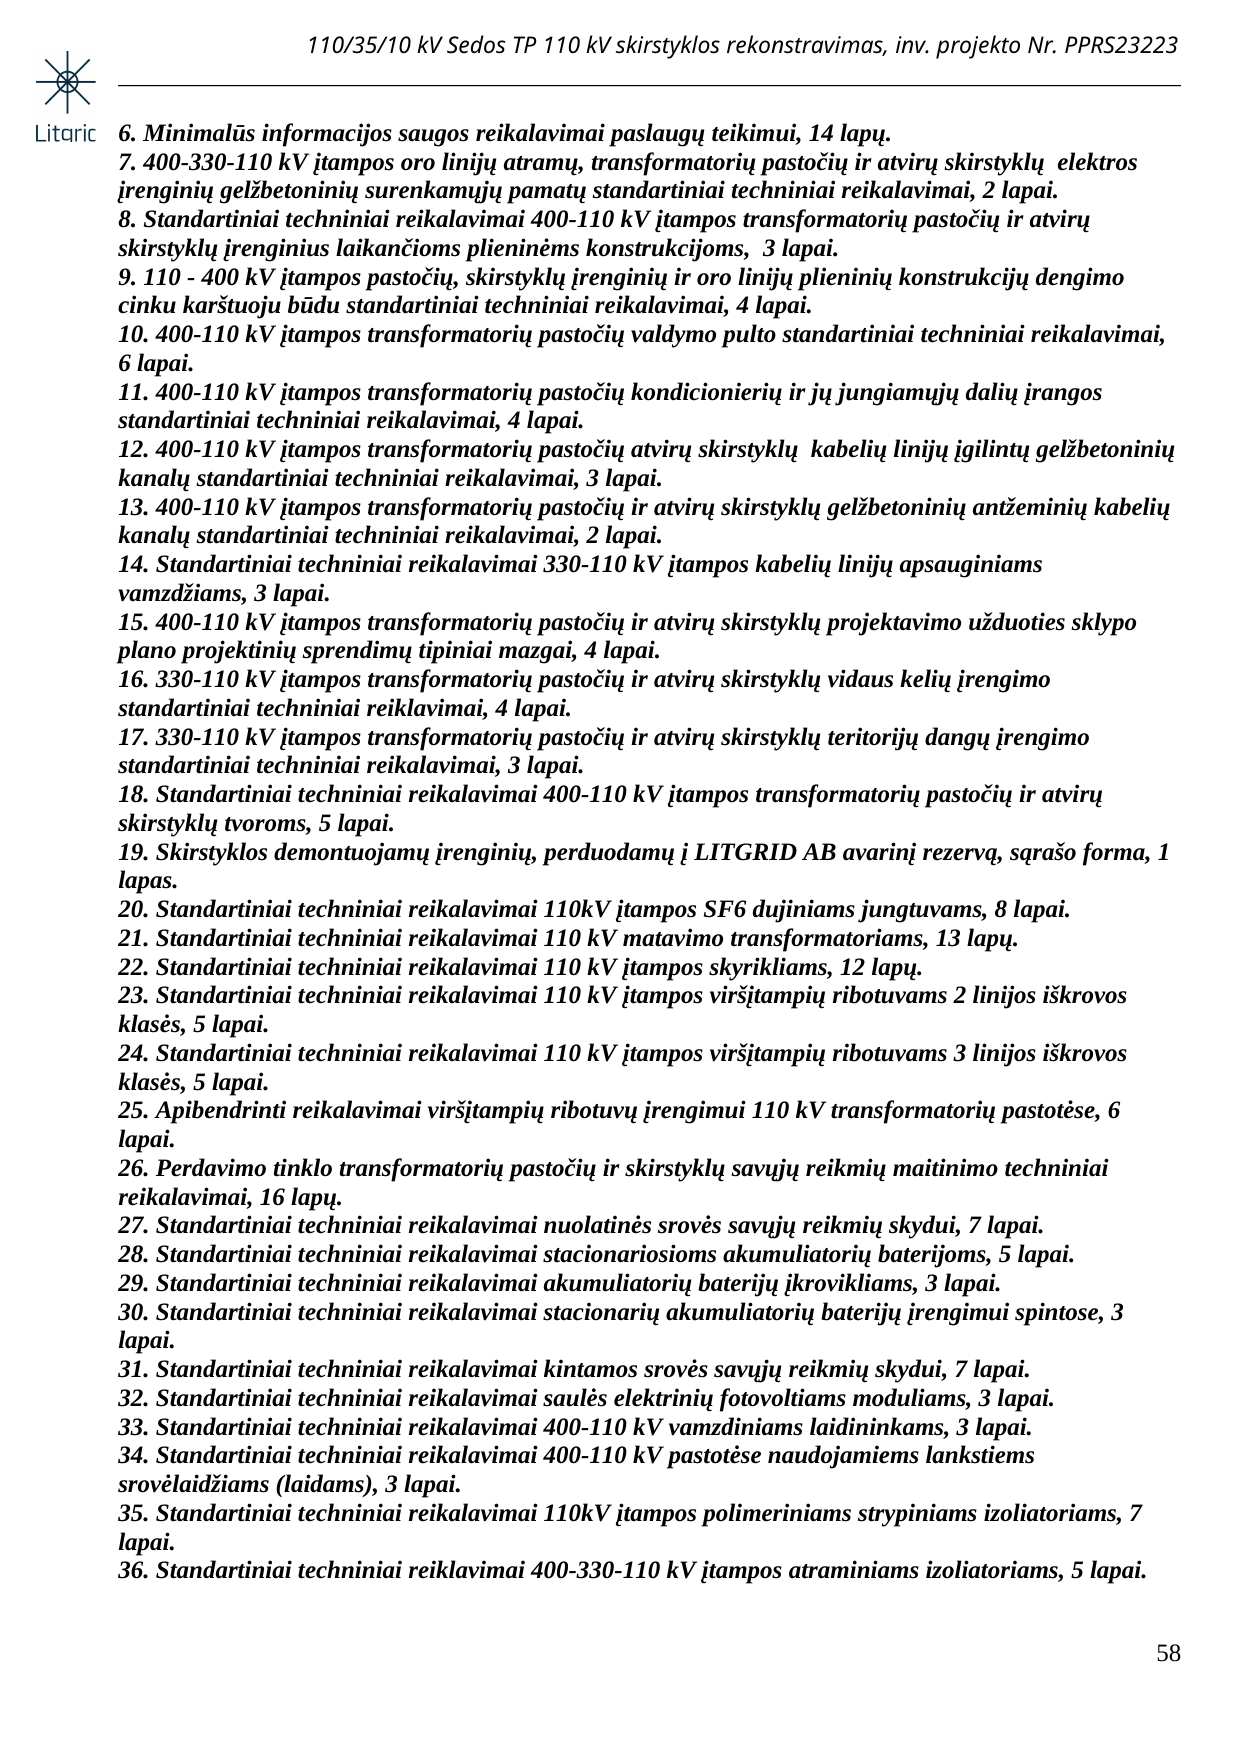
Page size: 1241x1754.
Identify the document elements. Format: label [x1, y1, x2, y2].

picture [36, 51, 96, 142]
